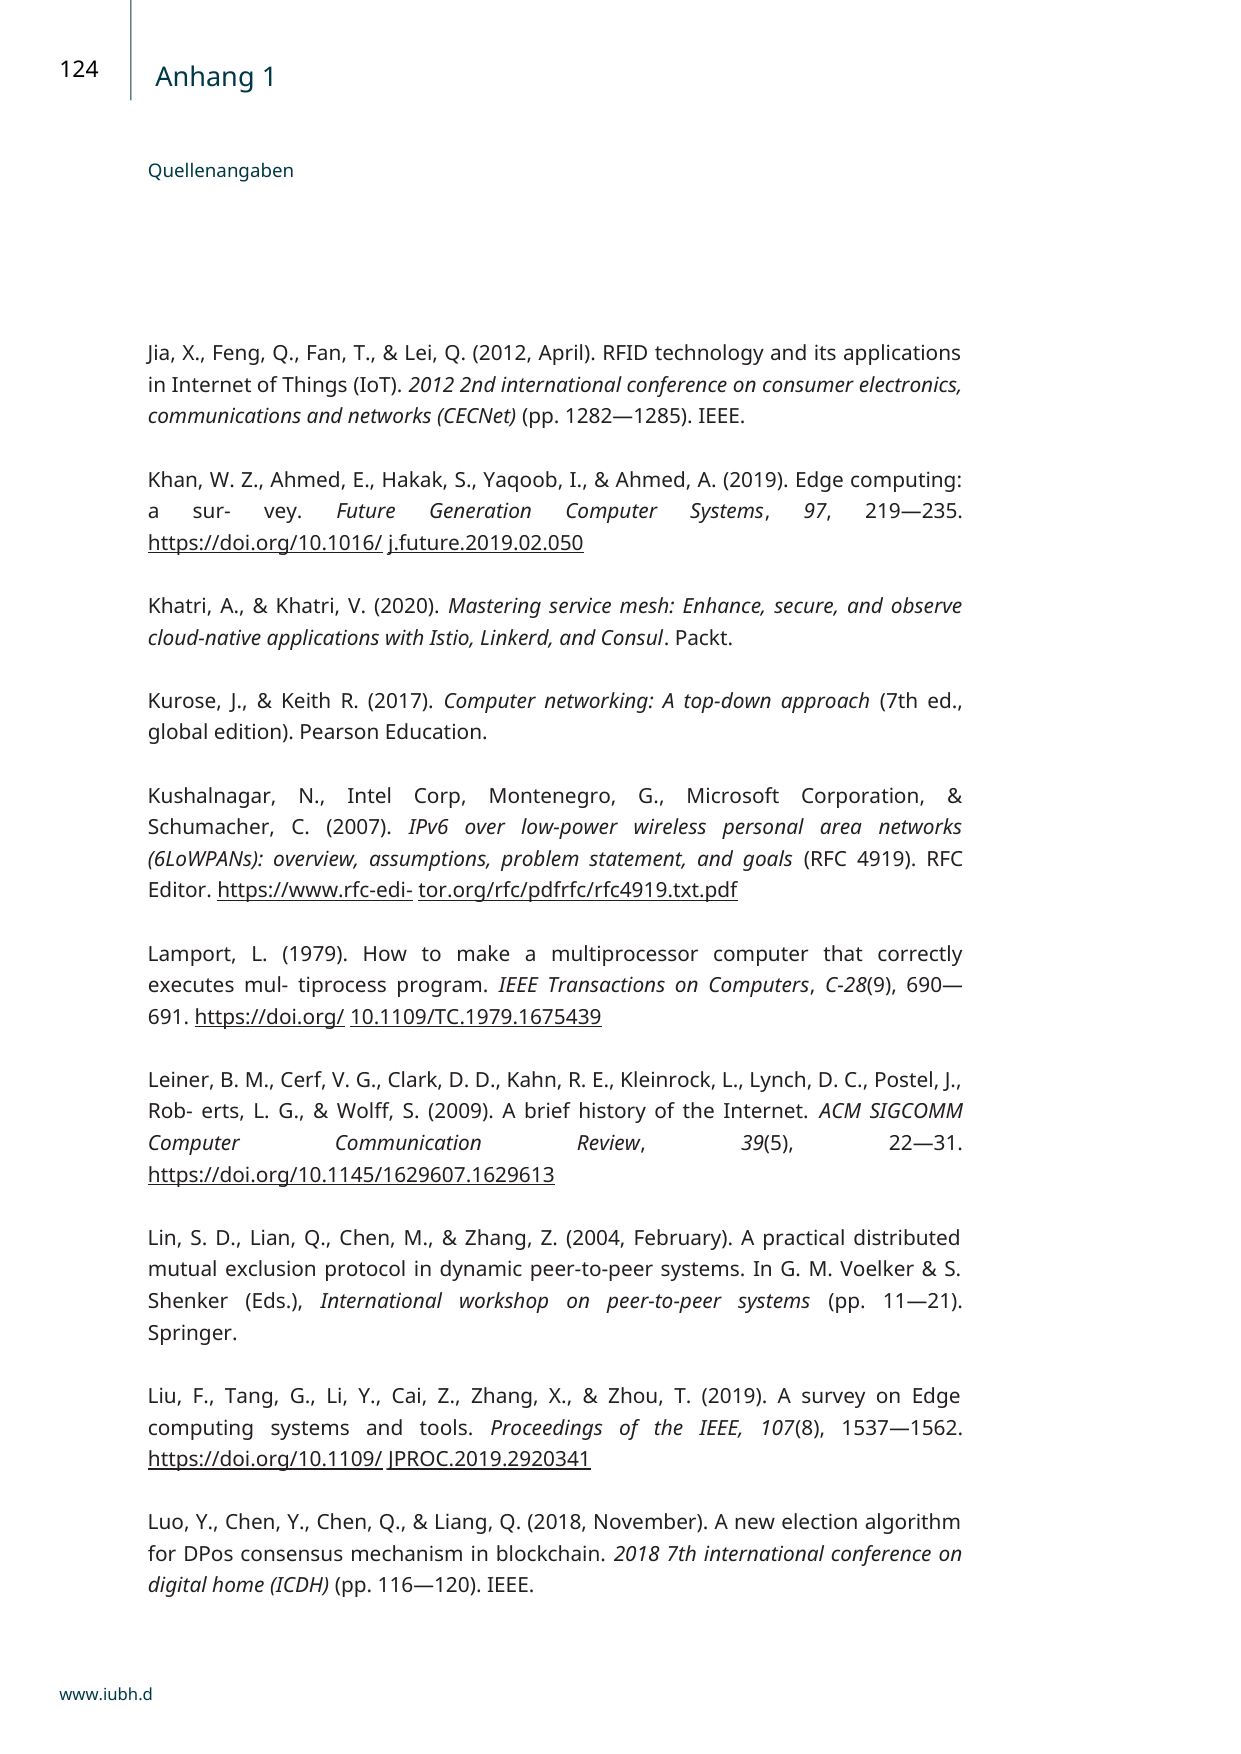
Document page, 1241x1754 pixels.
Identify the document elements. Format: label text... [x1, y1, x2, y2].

text Khan, W. Z., Ahmed, E., Hakak, S., Yaqoob, I., & Ahmed, A. (2019). Edge computing: a sur- vey. Future Generation Computer Systems, 97, 219—235. https://doi.org/10.1016/ j.future.2019.02.050 [147, 465, 963, 556]
text Kushalnagar, N., Intel Corp, Montenegro, G., Microsoft Corporation, & Schumacher, C. (2007). IPv6 over low-power wireless personal area networks (6LoWPANs): overview, assumptions, problem statement, and goals (RFC 4919). RFC Editor. https://www.rfc-edi- tor.org/rfc/pdfrfc/rfc4919.txt.pdf [147, 781, 963, 904]
text Quellenangaben [148, 157, 1198, 182]
text Leiner, B. M., Cerf, V. G., Clark, D. D., Kahn, R. E., Kleinrock, L., Lynch, D. C., Postel, J., Rob- erts, L. G., & Wolff, S. (2009). A brief history of the Internet. ACM SIGCOMM Computer Communication Review, 39(5), 22—31. https://doi.org/10.1145/1629607.1629613 [148, 1065, 963, 1188]
text Khatri, A., & Khatri, V. (2020). Mastering service mesh: Enhance, secure, and observe cloud-native applications with Istio, Linkerd, and Consul. Packt. [148, 591, 963, 651]
text Luo, Y., Chen, Y., Chen, Q., & Liang, Q. (2018, November). A new election algorithm for DPos consensus mechanism in blockchain. 2018 7th international conference on digital home (ICDH) (pp. 116—120). IEEE. [147, 1507, 963, 1599]
text Jia, X., Feng, Q., Fan, T., & Lei, Q. (2012, April). RFID technology and its applications in Internet of Things (IoT). 2012 2nd international conference on consumer electronics, communications and networks (CECNet) (pp. 1282—1285). IEEE. [147, 338, 963, 430]
text Liu, F., Tang, G., Li, Y., Cai, Z., Zhang, X., & Zhou, T. (2019). A survey on Edge computing systems and tools. Proceedings of the IEEE, 107(8), 1537—1562. https://doi.org/10.1109/ JPROC.2019.2920341 [147, 1381, 963, 1473]
text Lin, S. D., Lian, Q., Chen, M., & Zhang, Z. (2004, February). A practical distributed mutual exclusion protocol in dynamic peer-to-peer systems. In G. M. Voelker & S. Shenker (Eds.), International workshop on peer-to-peer systems (pp. 11—21). Springer. [147, 1223, 963, 1346]
picture [128, 1687, 132, 1700]
text Lamport, L. (1979). How to make a multiprocessor computer that correctly executes mul- tiprocess program. IEEE Transactions on Computers, C-28(9), 690—691. https://doi.org/ 10.1109/TC.1979.1675439 [147, 939, 963, 1030]
text Kurose, J., & Keith R. (2017). Computer networking: A top-down approach (7th ed., global edition). Pearson Education. [147, 686, 963, 746]
